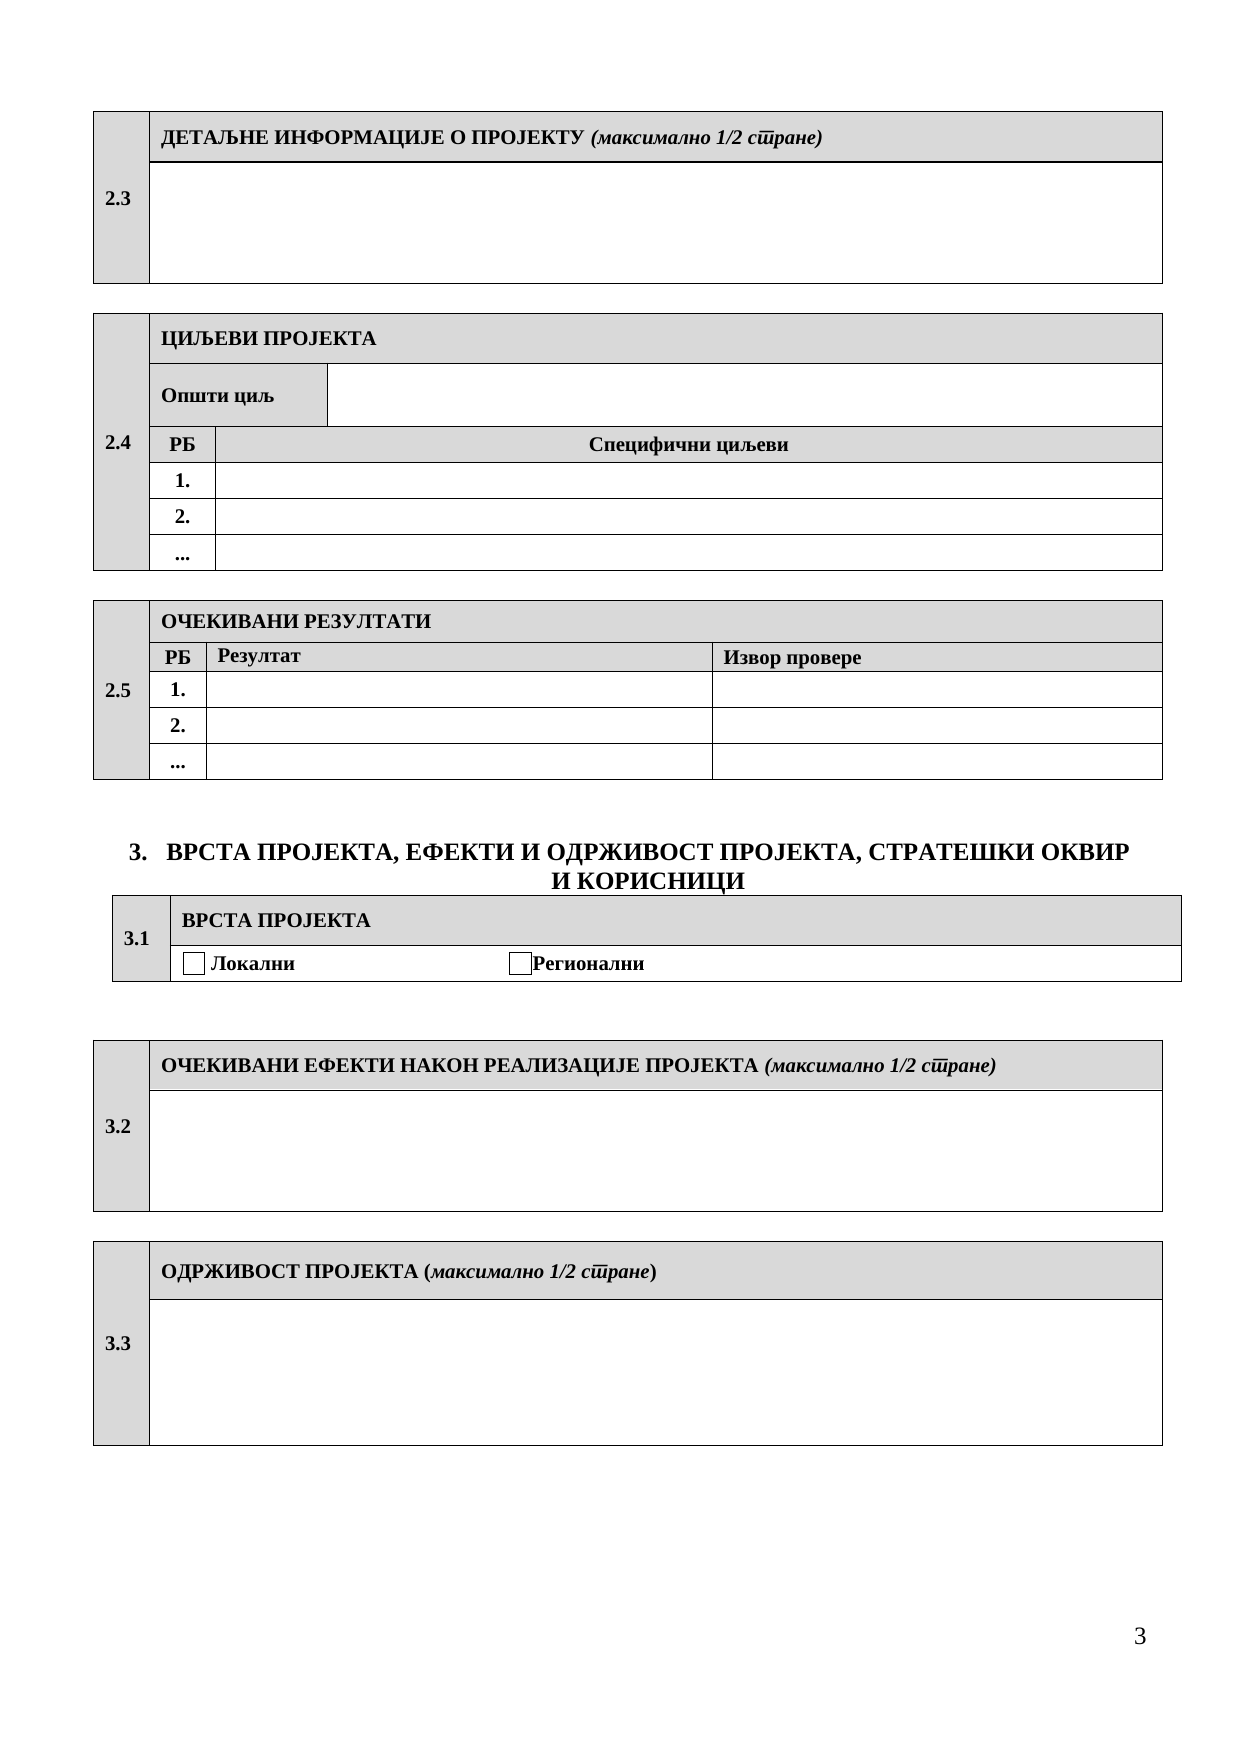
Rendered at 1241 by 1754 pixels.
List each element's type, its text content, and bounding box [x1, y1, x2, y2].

table_header ДЕТАЉНЕ ИНФОРМАЦИЈЕ О ПРОЈЕКТУ (максимално 1/2 стране) [150, 112, 1162, 161]
text И КОРИСНИЦИ [150, 866, 1146, 895]
table_cell Општи циљ [150, 364, 327, 426]
table_cell [216, 499, 1162, 534]
table_cell 2. [150, 499, 215, 534]
table_cell [150, 163, 1162, 283]
table_cell [207, 744, 712, 779]
table_cell [207, 672, 712, 707]
table_cell 2. [150, 708, 206, 743]
table_cell РБ [150, 643, 206, 671]
table_cell [713, 708, 1162, 743]
table_cell [713, 672, 1162, 707]
table_cell ... [150, 535, 215, 570]
table_cell Специфични циљеви [216, 427, 1162, 462]
table_header ЦИЉЕВИ ПРОЈЕКТА [150, 314, 1162, 363]
table_header 2.3 [94, 112, 149, 283]
table_cell ... [150, 744, 206, 779]
table_cell [150, 1091, 1162, 1211]
table_cell Локални Регионални [171, 946, 1181, 981]
table_header 3.1 [113, 896, 170, 981]
table_cell [216, 535, 1162, 570]
table_cell [207, 708, 712, 743]
table_cell РБ [150, 427, 215, 462]
table_cell [216, 463, 1162, 498]
table_cell [328, 364, 1162, 426]
table_header 2.5 [94, 601, 149, 779]
table_cell 1. [150, 463, 215, 498]
list ВРСТА ПРОЈЕКТА, ЕФЕКТИ И ОДРЖИВОСТ ПРОЈЕКТА, СТРАТЕШКИ ОКВИР [112, 837, 1146, 866]
table_header ВРСТА ПРОЈЕКТА [171, 896, 1181, 945]
table_cell [713, 744, 1162, 779]
table_cell Извор провере [713, 643, 1162, 671]
table_header 3.2 [94, 1041, 149, 1211]
table_header 2.4 [94, 314, 149, 570]
table_header 3.3 [94, 1242, 149, 1445]
table_cell 1. [150, 672, 206, 707]
table_header ОДРЖИВОСТ ПРОЈЕКТА (максимално 1/2 стране) [150, 1242, 1162, 1299]
table_cell Резултат [207, 643, 712, 671]
table_header ОЧЕКИВАНИ РЕЗУЛТАТИ [150, 601, 1162, 642]
table_cell [150, 1300, 1162, 1445]
table_header ОЧЕКИВАНИ ЕФЕКТИ НАКОН РЕАЛИЗАЦИЈЕ ПРОЈЕКТА (максимално 1/2 стране) [150, 1041, 1162, 1089]
